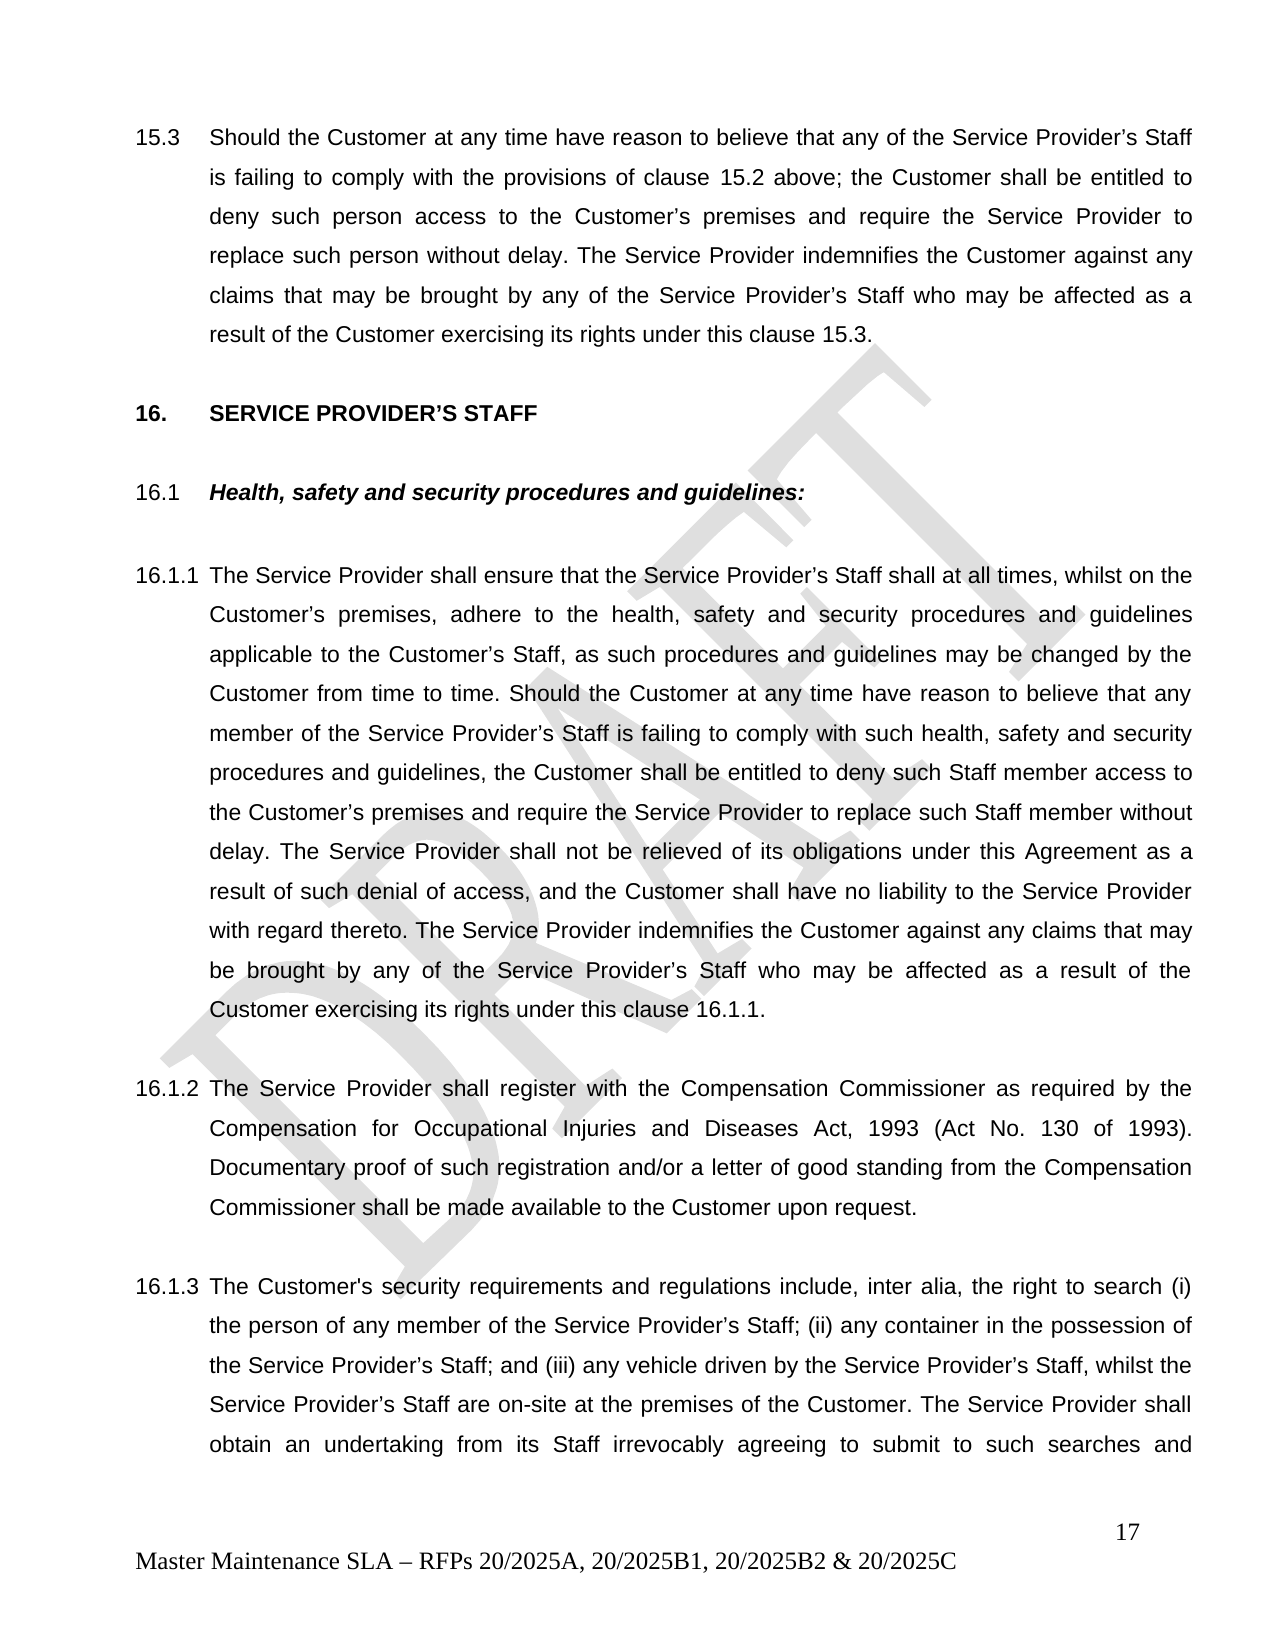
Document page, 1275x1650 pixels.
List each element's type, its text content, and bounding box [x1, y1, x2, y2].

list SERVICE PROVIDER’S STAFF [135, 400, 1193, 427]
list The Service Provider shall register with the Compensation Commissioner as required by the Compensation for Occupational Injuries and Diseases Act, 1993 (Act No. 130 of 1993). Documentary proof of such registration and/or a letter of good standing from the Compensation Commissioner shall be made available to the Customer upon request. [135, 1075, 1193, 1220]
list Should the Customer at any time have reason to believe that any of the Service Provider’s Staff is failing to comply with the provisions of clause 15.2 above; the Customer shall be entitled to deny such person access to the Customer’s premises and require the Service Provider to replace such person without delay. The Service Provider indemnifies the Customer against any claims that may be brought by any of the Service Provider’s Staff who may be affected as a result of the Customer exercising its rights under this clause 15.3. [135, 124, 1193, 348]
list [135, 1273, 1193, 1457]
list The Service Provider shall ensure that the Service Provider’s Staff shall at all times, whilst on the Customer’s premises, adhere to the health, safety and security procedures and guidelines applicable to the Customer’s Staff, as such procedures and guidelines may be changed by the Customer from time to time. Should the Customer at any time have reason to believe that any member of the Service Provider’s Staff is failing to comply with such health, safety and security procedures and guidelines, the Customer shall be entitled to deny such Staff member access to the Customer’s premises and require the Service Provider to replace such Staff member without delay. The Service Provider shall not be relieved of its obligations under this Agreement as a result of such denial of access, and the Customer shall have no liability to the Service Provider with regard thereto. The Service Provider indemnifies the Customer against any claims that may be brought by any of the Service Provider’s Staff who may be affected as a result of the Customer exercising its rights under this clause 16.1.1. [135, 562, 1193, 1023]
list Health, safety and security procedures and guidelines: [135, 479, 1193, 506]
